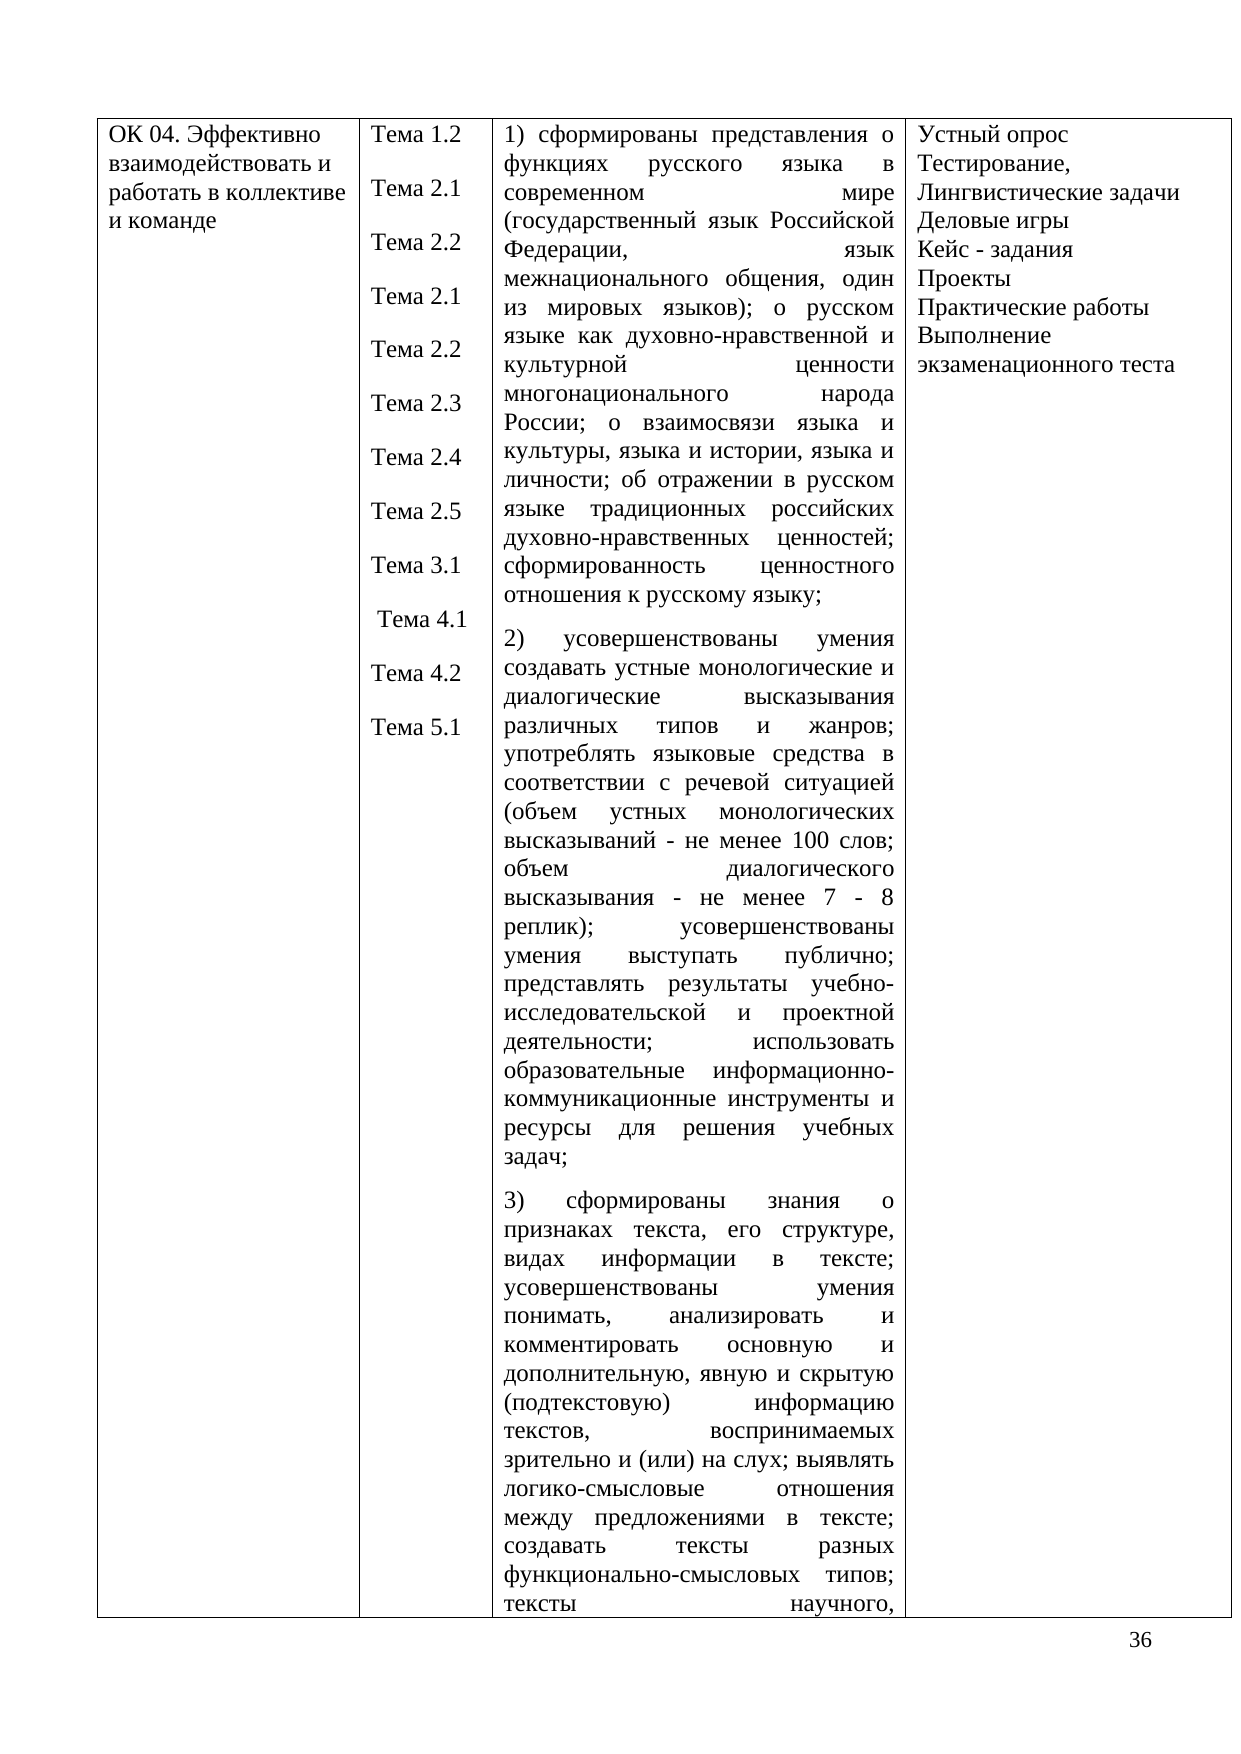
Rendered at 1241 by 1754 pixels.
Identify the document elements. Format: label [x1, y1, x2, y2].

table_cell [360, 119, 492, 1617]
table_cell [906, 119, 1231, 1617]
table_cell [493, 119, 905, 1617]
table_cell [98, 119, 359, 1617]
